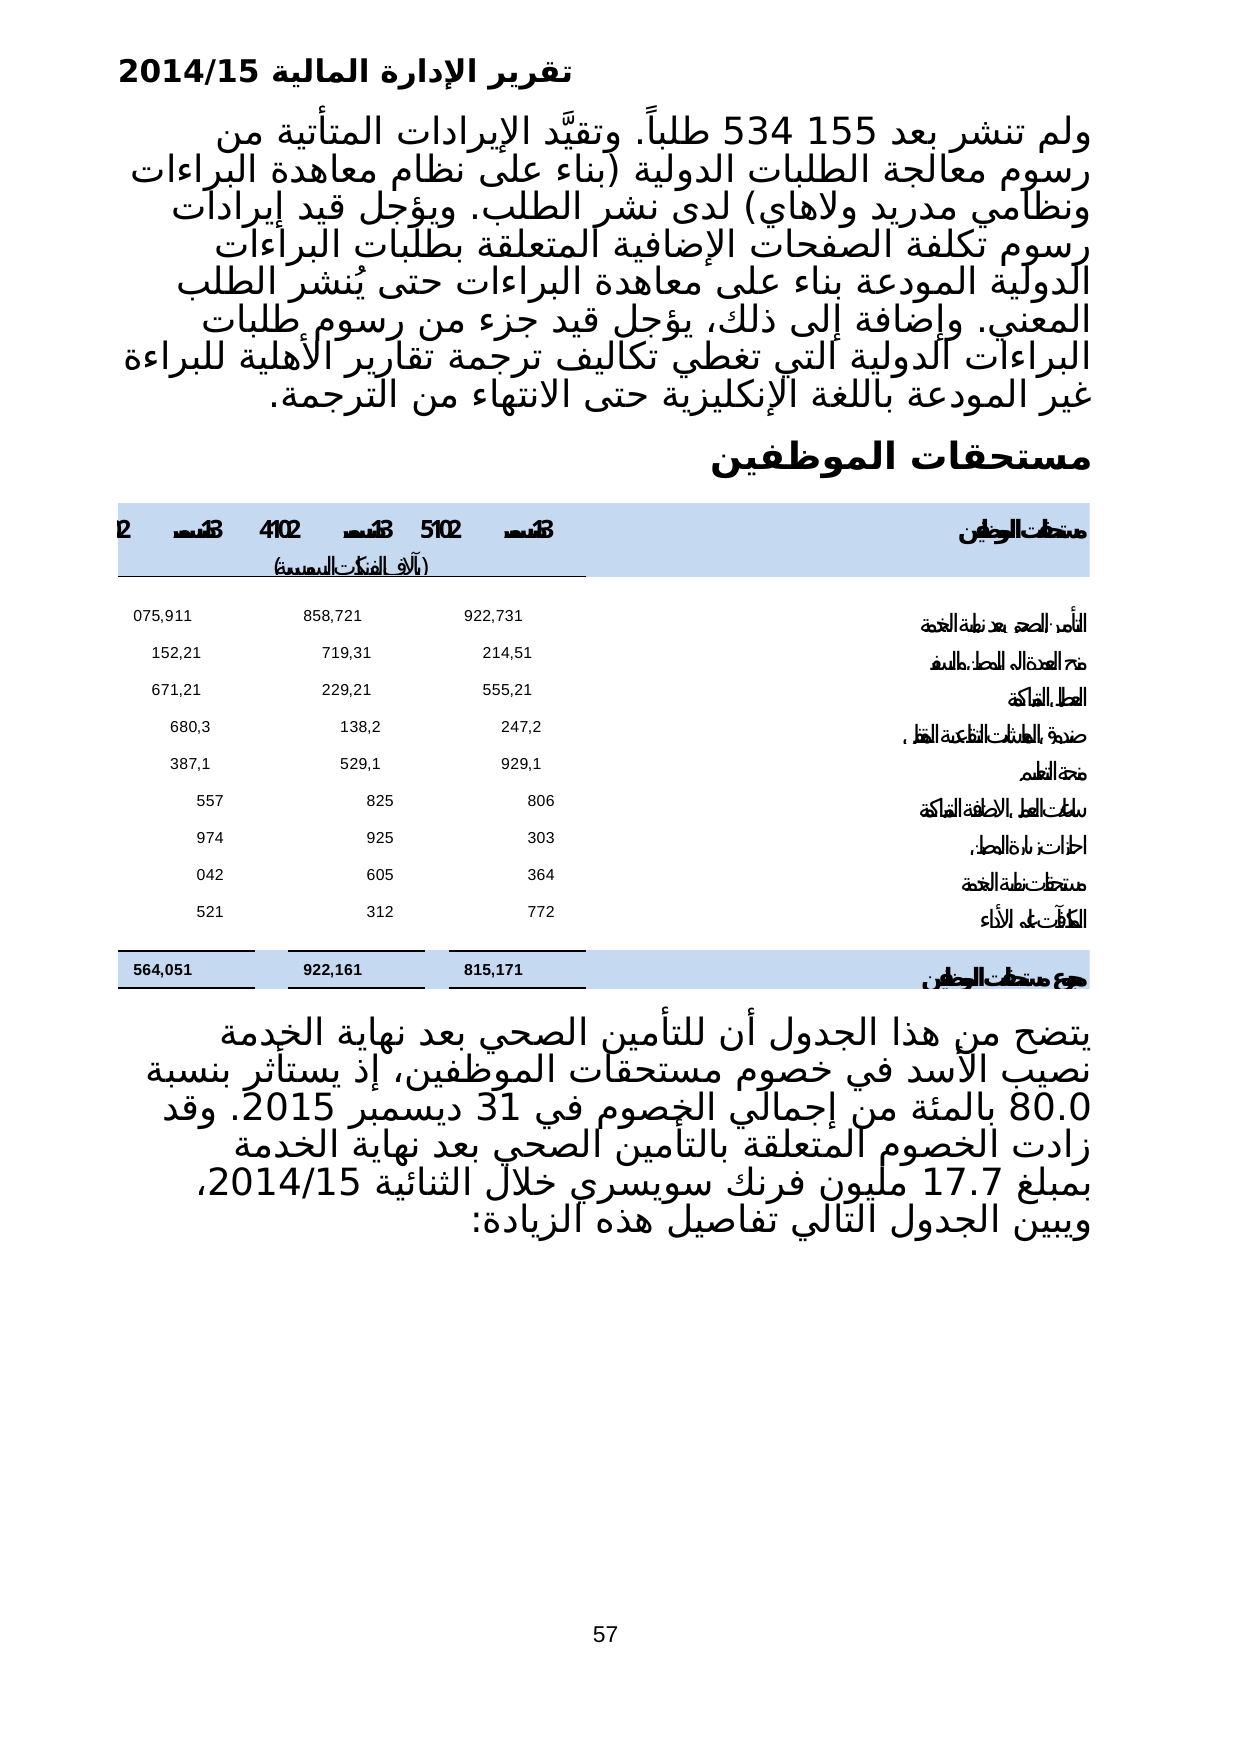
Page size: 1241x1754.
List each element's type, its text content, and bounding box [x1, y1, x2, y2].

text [118, 114, 1092, 414]
text يتضح من هذا الجدول أن للتأمين الصحي بعد نهاية الخدمة نصيب الأسد في خصوم مستحقات الموظفين، إذ يستأثر بنسبة 80.0 بالمئة من إجمالي الخصوم في 31 ديسمبر 2015. وقد زادت الخصوم المتعلقة بالتأمين الصحي بعد نهاية الخدمة بمبلغ 17.7 مليون فرنك سويسري خلال الثنائية 2014/15، ويبين الجدول التالي تفاصيل هذه الزيادة: [118, 1015, 1092, 1240]
text مستحقات الموظفين [118, 439, 1092, 477]
